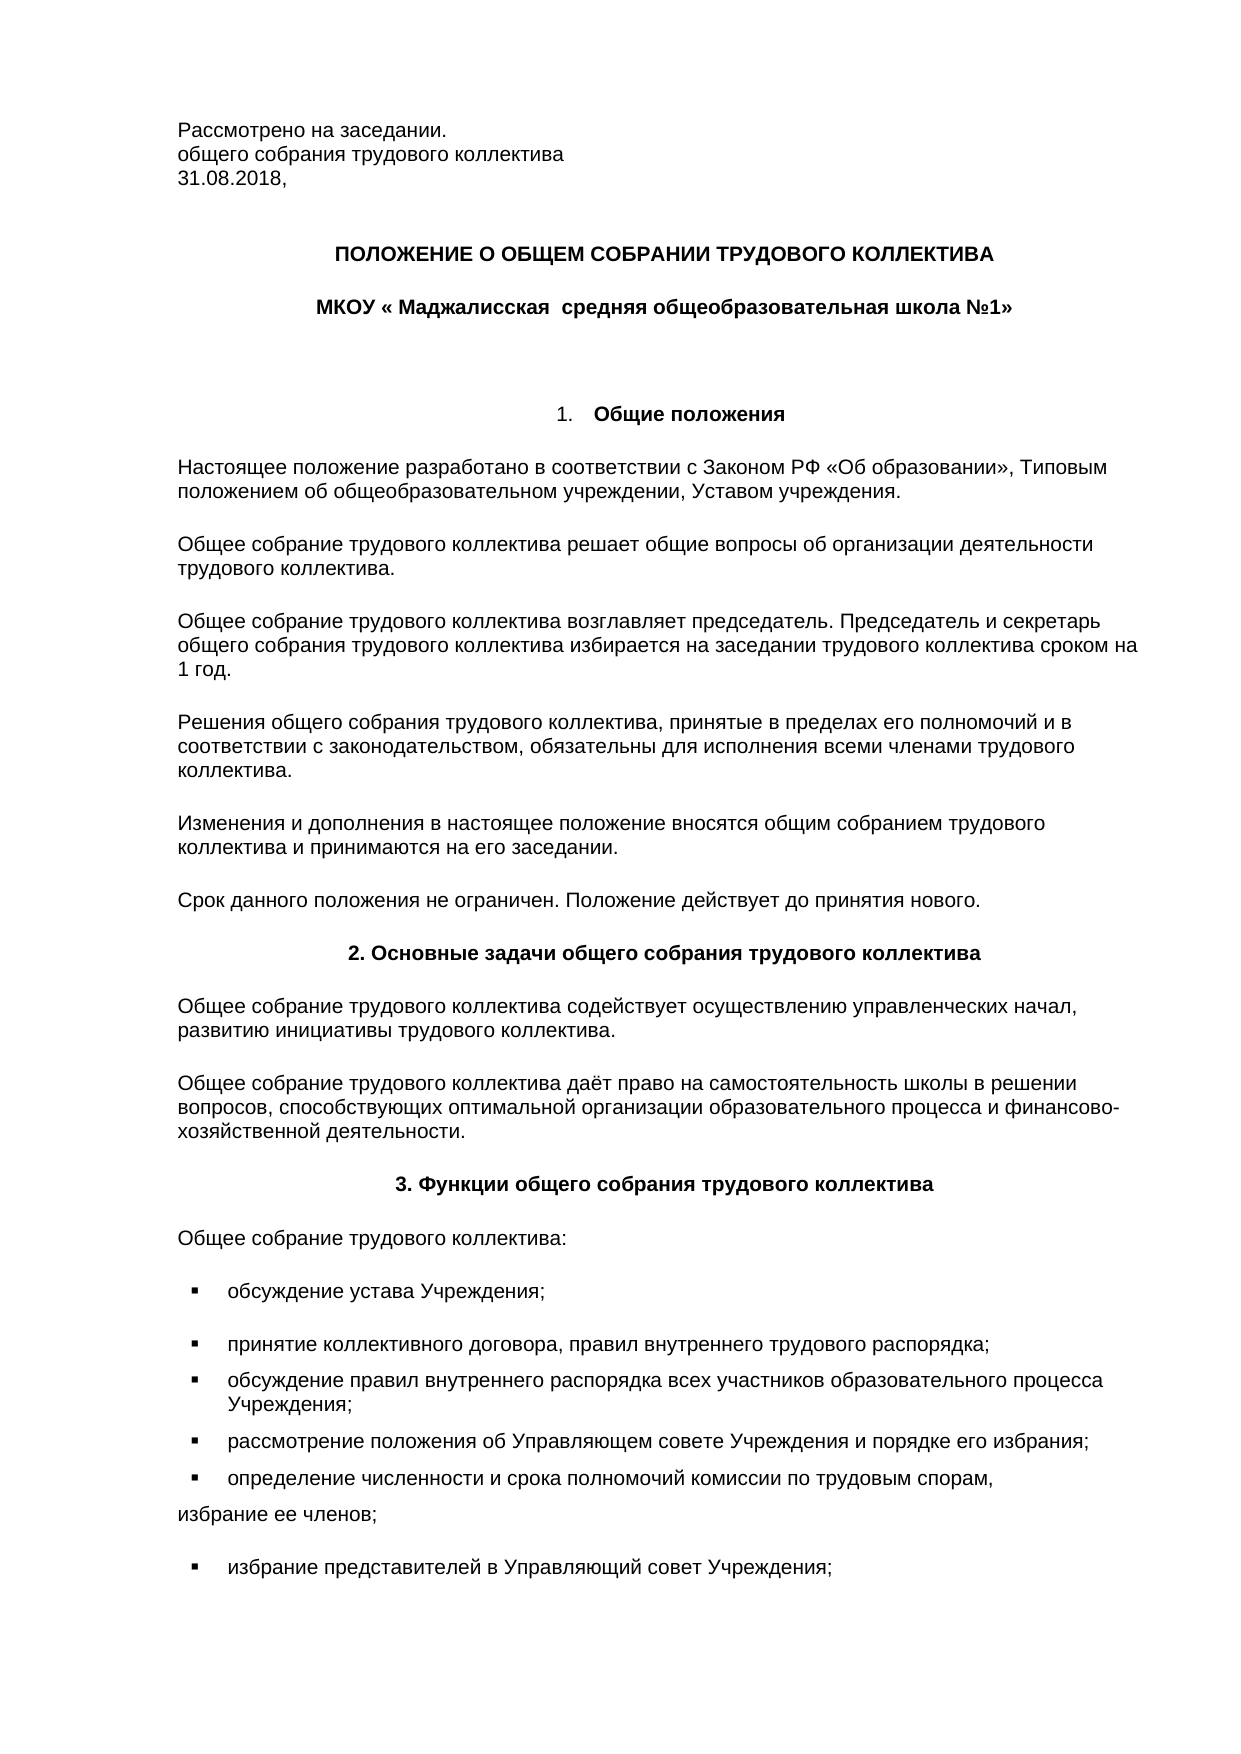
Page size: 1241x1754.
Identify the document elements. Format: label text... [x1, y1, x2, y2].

text Общее собрание трудового коллектива возглавляет председатель. Председатель и секретарь общего собрания трудового коллектива избирается на заседании трудового коллектива сроком на 1 год. [177, 609, 1152, 681]
text Общее собрание трудового коллектива даёт право на самостоятельность школы в решении вопросов, способствующих оптимальной организации образовательного процесса и финансово-хозяйственной деятельности. [177, 1071, 1152, 1143]
text Настоящее положение разработано в соответствии с Законом РФ «Об образовании», Типовым положением об общеобразовательном учреждении, Уставом учреждения. [177, 454, 1152, 502]
list определение численности и срока полномочий комиссии по трудовым спорам, [190, 1465, 1152, 1489]
list принятие коллективного договора, правил внутреннего трудового распорядка; [190, 1332, 1152, 1356]
text Решения общего собрания трудового коллектива, принятые в пределах его полномочий и в соответствии с законодательством, обязательны для исполнения всеми членами трудового коллектива. [177, 710, 1152, 782]
text Общее собрание трудового коллектива решает общие вопросы об организации деятельности трудового коллектива. [177, 532, 1152, 579]
list обсуждение правил внутреннего распорядка всех участников образовательного процесса Учреждения; [190, 1368, 1152, 1416]
list избрание представителей в Управляющий совет Учреждения; [190, 1555, 1152, 1579]
text Рассмотрено на заседании. [177, 118, 1152, 142]
text Общее собрание трудового коллектива: [177, 1225, 1152, 1249]
text 2. Основные задачи общего собрания трудового коллектива [177, 941, 1152, 965]
list рассмотрение положения об Управляющем совете Учреждения и порядке его избрания; [190, 1429, 1152, 1453]
text Изменения и дополнения в настоящее положение вносятся общим собранием трудового коллектива и принимаются на его заседании. [177, 811, 1152, 859]
list Общие положения [190, 401, 1152, 425]
text 3. Функции общего собрания трудового коллектива [177, 1172, 1152, 1196]
list обсуждение устава Учреждения; [190, 1278, 1152, 1302]
text Общее собрание трудового коллектива содействует осуществлению управленческих начал, развитию инициативы трудового коллектива. [177, 994, 1152, 1042]
text МКОУ « Маджалисская средняя общеобразовательная школа №1» [177, 295, 1152, 319]
text ПОЛОЖЕНИЕ О ОБЩЕМ СОБРАНИИ ТРУДОВОГО КОЛЛЕКТИВА [177, 242, 1152, 266]
text Срок данного положения не ограничен. Положение действует до принятия нового. [177, 888, 1152, 912]
text 31.08.2018, [177, 166, 1152, 190]
text избрание ее членов; [177, 1502, 1152, 1526]
text общего собрания трудового коллектива [177, 142, 1152, 166]
